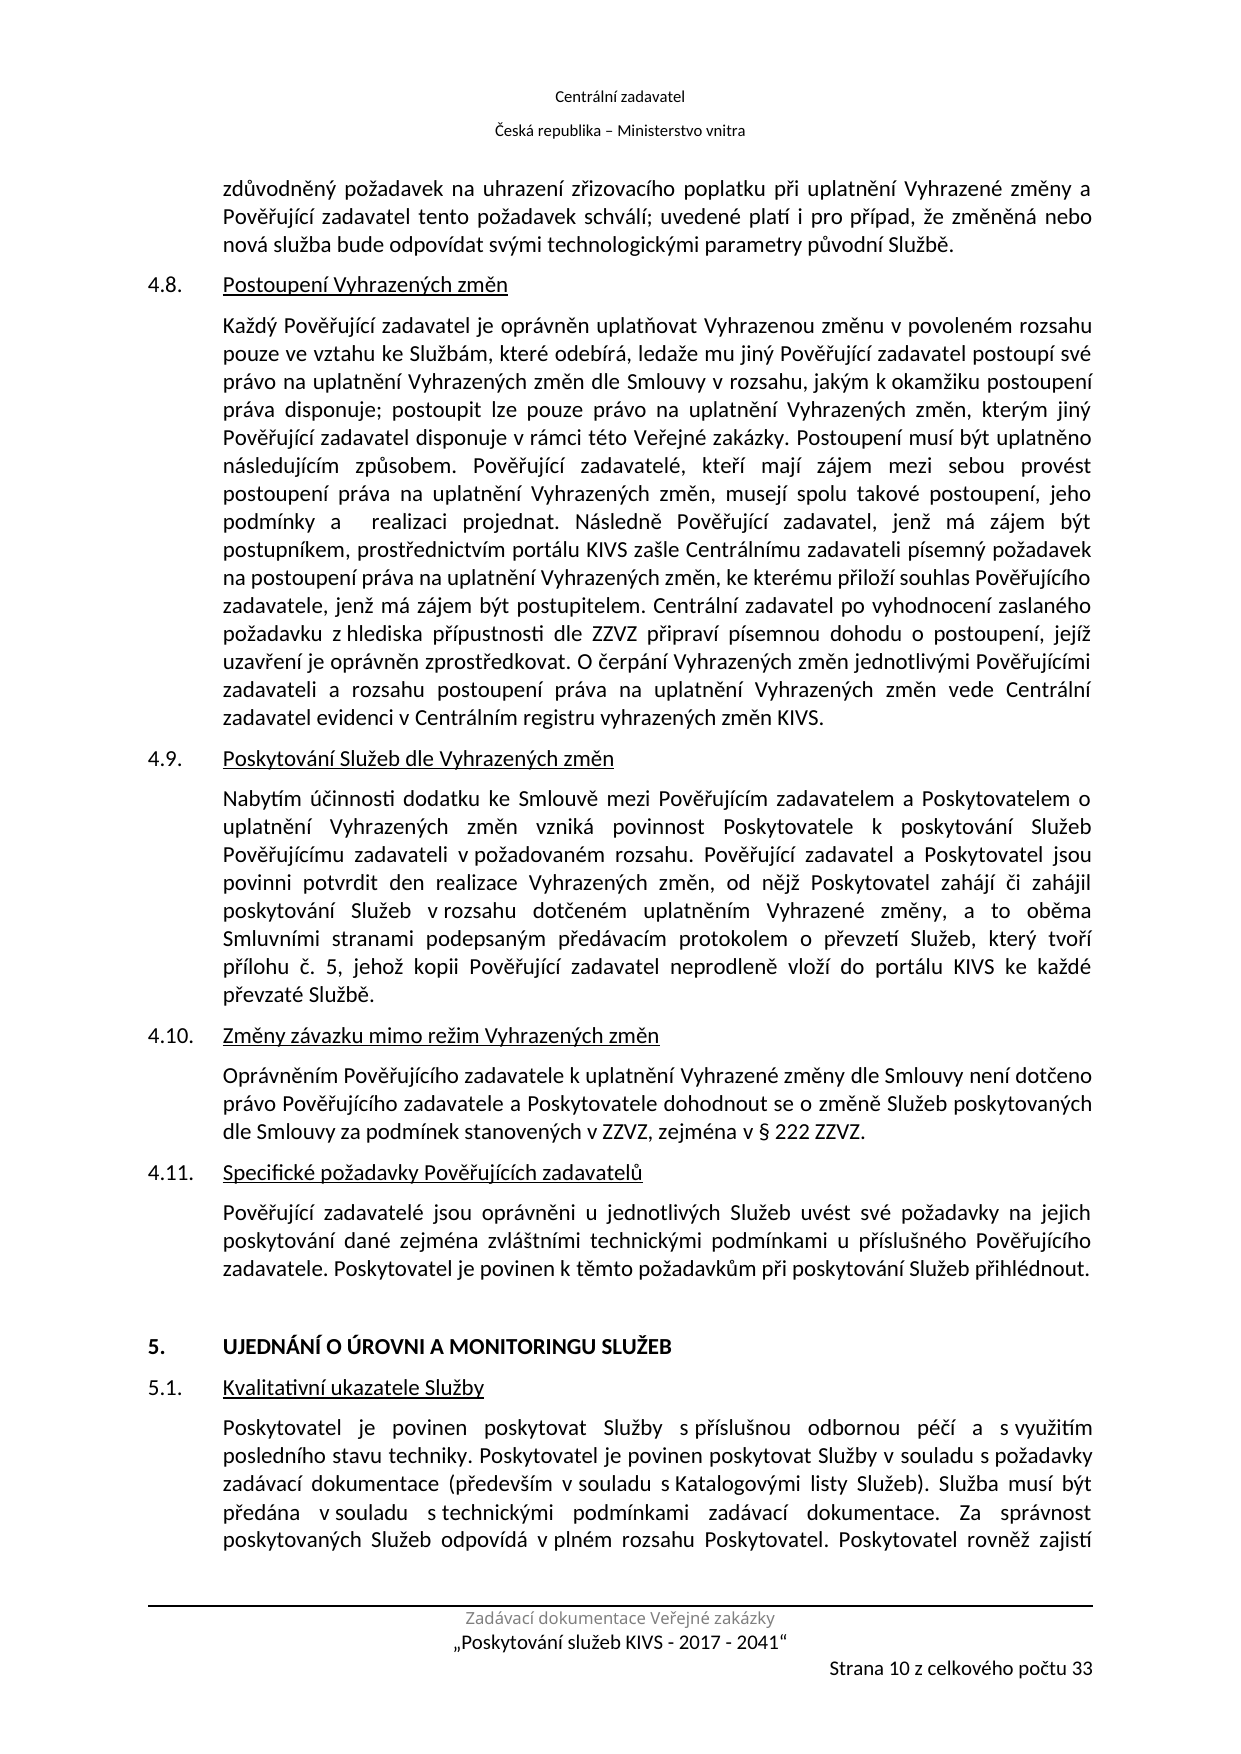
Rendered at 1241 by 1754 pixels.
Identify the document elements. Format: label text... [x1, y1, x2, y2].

text Změny závazku mimo režim Vyhrazených změn [148, 1021, 1093, 1049]
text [223, 174, 1093, 258]
text Nabytím účinnosti dodatku ke Smlouvě mezi Pověřujícím zadavatelem a Poskytovatelem o uplatnění Vyhrazených změn vzniká povinnost Poskytovatele k poskytování Služeb Pověřujícímu zadavateli v požadovaném rozsahu. Pověřující zadavatel a Poskytovatel jsou povinni potvrdit den realizace Vyhrazených změn, od nějž Poskytovatel zahájí či zahájil poskytování Služeb v rozsahu dotčeném uplatněním Vyhrazené změny, a to oběma Smluvními stranami podepsaným předávacím protokolem o převzetí Služeb, který tvoří přílohu č. 5, jehož kopii Pověřující zadavatel neprodleně vloží do portálu KIVS ke každé převzaté Službě. [223, 784, 1093, 1008]
text Specifické požadavky Pověřujících zadavatelů [148, 1158, 1093, 1186]
text Postoupení Vyhrazených změn [148, 270, 1093, 298]
text Kvalitativní ukazatele Služby [148, 1373, 1093, 1401]
text Ujednání o úrovni a monitoringu Služeb [148, 1332, 1093, 1361]
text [223, 1413, 1093, 1554]
text Každý Pověřující zadavatel je oprávněn uplatňovat Vyhrazenou změnu v povoleném rozsahu pouze ve vztahu ke Službám, které odebírá, ledaže mu jiný Pověřující zadavatel postoupí své právo na uplatnění Vyhrazených změn dle Smlouvy v rozsahu, jakým k okamžiku postoupení práva disponuje; postoupit lze pouze právo na uplatnění Vyhrazených změn, kterým jiný Pověřující zadavatel disponuje v rámci této Veřejné zakázky. Postoupení musí být uplatněno následujícím způsobem. Pověřující zadavatelé, kteří mají zájem mezi sebou provést postoupení práva na uplatnění Vyhrazených změn, musejí spolu takové postoupení, jeho podmínky a realizaci projednat. Následně Pověřující zadavatel, jenž má zájem být postupníkem, prostřednictvím portálu KIVS zašle Centrálnímu zadavateli písemný požadavek na postoupení práva na uplatnění Vyhrazených změn, ke kterému přiloží souhlas Pověřujícího zadavatele, jenž má zájem být postupitelem. Centrální zadavatel po vyhodnocení zaslaného požadavku z hlediska přípustnosti dle ZZVZ připraví písemnou dohodu o postoupení, jejíž uzavření je oprávněn zprostředkovat. O čerpání Vyhrazených změn jednotlivými Pověřujícími zadavateli a rozsahu postoupení práva na uplatnění Vyhrazených změn vede Centrální zadavatel evidenci v Centrálním registru vyhrazených změn KIVS. [223, 311, 1093, 731]
text Pověřující zadavatelé jsou oprávněni u jednotlivých Služeb uvést své požadavky na jejich poskytování dané zejména zvláštními technickými podmínkami u příslušného Pověřujícího zadavatele. Poskytovatel je povinen k těmto požadavkům při poskytování Služeb přihlédnout. [223, 1198, 1093, 1282]
text Poskytování Služeb dle Vyhrazených změn [148, 744, 1093, 772]
list Oprávněním Pověřujícího zadavatele k uplatnění Vyhrazené změny dle Smlouvy není dotčeno právo Pověřujícího zadavatele a Poskytovatele dohodnout se o změně Služeb poskytovaných dle Smlouvy za podmínek stanovených v ZZVZ, zejména v § 222 ZZVZ. [223, 1061, 1093, 1145]
